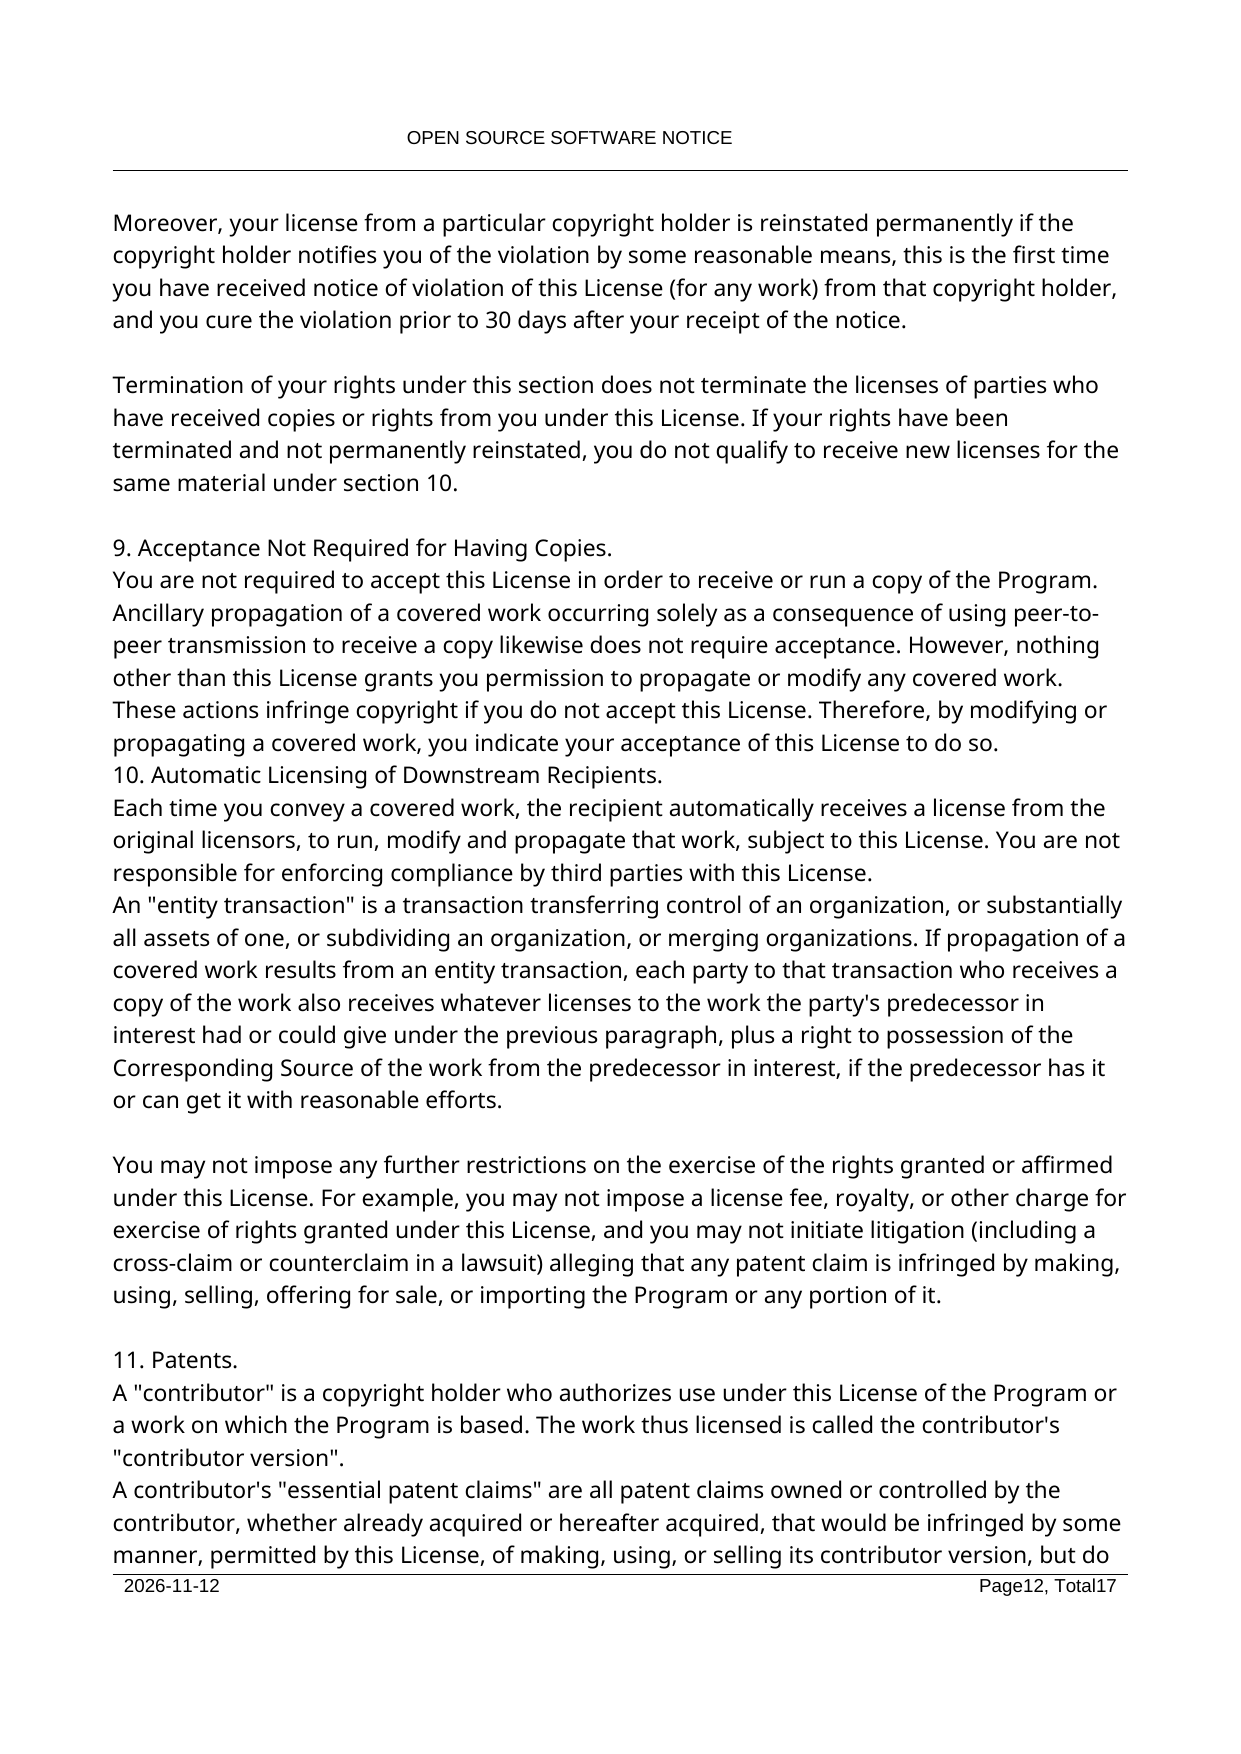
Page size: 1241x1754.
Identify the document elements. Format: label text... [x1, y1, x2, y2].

text A "contributor" is a copyright holder who authorizes use under this License of the Program or a work on which the Program is based. The work thus licensed is called the contributor's "contributor version". [112, 1376, 1128, 1474]
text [112, 1474, 1128, 1571]
text Moreover, your license from a particular copyright holder is reinstated permanently if the copyright holder notifies you of the violation by some reasonable means, this is the first time you have received notice of violation of this License (for any work) from that copyright holder, and you cure the violation prior to 30 days after your receipt of the notice. [112, 206, 1128, 336]
text Termination of your rights under this section does not terminate the licenses of parties who have received copies or rights from you under this License. If your rights have been terminated and not permanently reinstated, you do not qualify to receive new licenses for the same material under section 10. [112, 369, 1128, 499]
text 9. Acceptance Not Required for Having Copies. [112, 531, 1128, 564]
text You are not required to accept this License in order to receive or run a copy of the Program. Ancillary propagation of a covered work occurring solely as a consequence of using peer-to-peer transmission to receive a copy likewise does not require acceptance. However, nothing other than this License grants you permission to propagate or modify any covered work. These actions infringe copyright if you do not accept this License. Therefore, by modifying or propagating a covered work, you indicate your acceptance of this License to do so. [112, 564, 1128, 759]
text You may not impose any further restrictions on the exercise of the rights granted or affirmed under this License. For example, you may not impose a license fee, royalty, or other charge for exercise of rights granted under this License, and you may not initiate litigation (including a cross-claim or counterclaim in a lawsuit) alleging that any patent claim is infringed by making, using, selling, offering for sale, or importing the Program or any portion of it. [112, 1149, 1128, 1311]
text Each time you convey a covered work, the recipient automatically receives a license from the original licensors, to run, modify and propagate that work, subject to this License. You are not responsible for enforcing compliance by third parties with this License. [112, 791, 1128, 889]
text An "entity transaction" is a transaction transferring control of an organization, or substantially all assets of one, or subdividing an organization, or merging organizations. If propagation of a covered work results from an entity transaction, each party to that transaction who receives a copy of the work also receives whatever licenses to the work the party's predecessor in interest had or could give under the previous paragraph, plus a right to possession of the Corresponding Source of the work from the predecessor in interest, if the predecessor has it or can get it with reasonable efforts. [112, 889, 1128, 1116]
text 11. Patents. [112, 1344, 1128, 1376]
text 10. Automatic Licensing of Downstream Recipients. [112, 759, 1128, 791]
